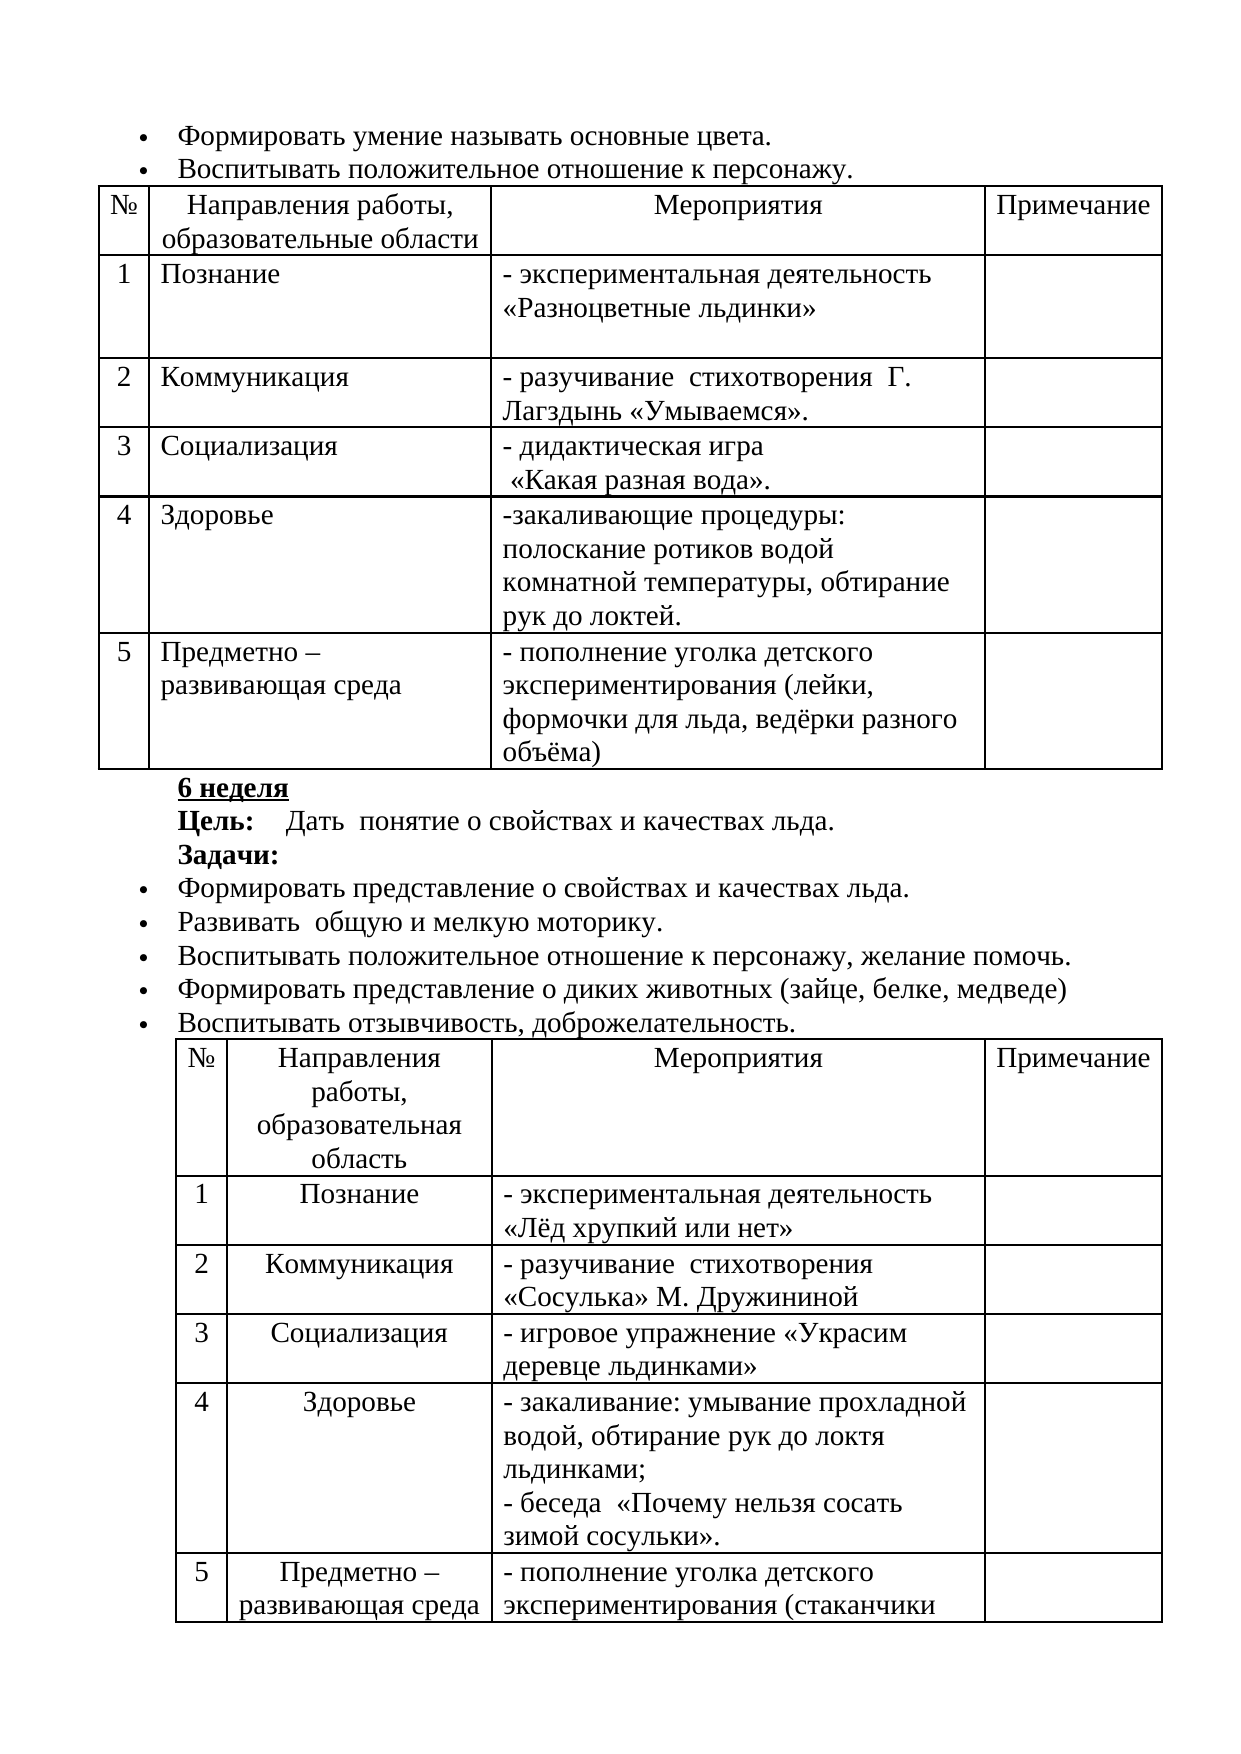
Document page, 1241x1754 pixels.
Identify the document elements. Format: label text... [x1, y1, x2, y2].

table_header Направления работы, образовательная область [228, 1040, 491, 1174]
table_cell 3 [100, 428, 148, 495]
list Формировать представление о диких животных (зайце, белке, медведе) [140, 971, 1152, 1005]
table_cell - пополнение уголка детского экспериментирования (лейки, формочки для льда, ведёрки разного объёма) [492, 634, 984, 768]
table_cell Познание [150, 256, 490, 357]
table_cell Коммуникация [228, 1246, 491, 1313]
table_cell [986, 428, 1161, 495]
table_cell - дидактическая игра «Какая разная вода». [492, 428, 984, 495]
table_header Мероприятия [492, 187, 984, 254]
table_cell 2 [177, 1246, 226, 1313]
table_cell [986, 1246, 1161, 1313]
table_cell [986, 1315, 1161, 1382]
table_cell Социализация [150, 428, 490, 495]
table_header № [100, 187, 148, 254]
table_cell -закаливающие процедуры: полоскание ротиков водой комнатной температуры, обтирание рук до локтей. [492, 498, 984, 632]
table_cell 5 [177, 1554, 226, 1621]
table_cell [986, 1384, 1161, 1552]
table_cell Здоровье [150, 498, 490, 632]
table_cell [986, 359, 1161, 426]
table_cell 1 [100, 256, 148, 357]
text 6 неделя [177, 770, 1152, 803]
table_cell 5 [100, 634, 148, 768]
list Воспитывать отзывчивость, доброжелательность. [140, 1005, 1152, 1038]
table_header Направления работы, образовательные области [150, 187, 490, 254]
text Задачи: [177, 837, 1152, 871]
table_cell 1 [177, 1177, 226, 1244]
table_cell [986, 498, 1161, 632]
table_header № [177, 1040, 226, 1174]
table_cell Коммуникация [150, 359, 490, 426]
table_cell Предметно – развивающая среда [150, 634, 490, 768]
table_header Примечание [986, 1040, 1161, 1174]
table_cell - разучивание стихотворения «Сосулька» М. Дружининой [493, 1246, 984, 1313]
table_cell 3 [177, 1315, 226, 1382]
table_cell [986, 1177, 1161, 1244]
table_header Примечание [986, 187, 1161, 254]
table_cell 4 [177, 1384, 226, 1552]
list Формировать представление о свойствах и качествах льда. [140, 871, 1152, 904]
table_cell [986, 256, 1161, 357]
table_cell 2 [100, 359, 148, 426]
list Воспитывать положительное отношение к персонажу, желание помочь. [140, 938, 1152, 971]
table_header Мероприятия [493, 1040, 984, 1174]
table_cell - разучивание стихотворения Г. Лагздынь «Умываемся». [492, 359, 984, 426]
list Формировать умение называть основные цвета. [140, 118, 1152, 152]
table_cell - экспериментальная деятельность «Разноцветные льдинки» [492, 256, 984, 357]
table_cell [228, 1554, 491, 1621]
list Воспитывать положительное отношение к персонажу. [140, 152, 1152, 185]
table_cell Социализация [228, 1315, 491, 1382]
table_cell [986, 1554, 1161, 1621]
list Развивать общую и мелкую моторику. [140, 904, 1152, 938]
table_cell - закаливание: умывание прохладной водой, обтирание рук до локтя льдинками; - беседа «Почему нельзя сосать зимой сосульки». [493, 1384, 984, 1552]
table_cell [986, 634, 1161, 768]
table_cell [493, 1554, 984, 1621]
table_cell Здоровье [228, 1384, 491, 1552]
table_cell Познание [228, 1177, 491, 1244]
table_cell - игровое упражнение «Украсим деревце льдинками» [493, 1315, 984, 1382]
table_cell - экспериментальная деятельность «Лёд хрупкий или нет» [493, 1177, 984, 1244]
text Цель: Дать понятие о свойствах и качествах льда. [177, 803, 1152, 837]
table_cell 4 [100, 498, 148, 632]
